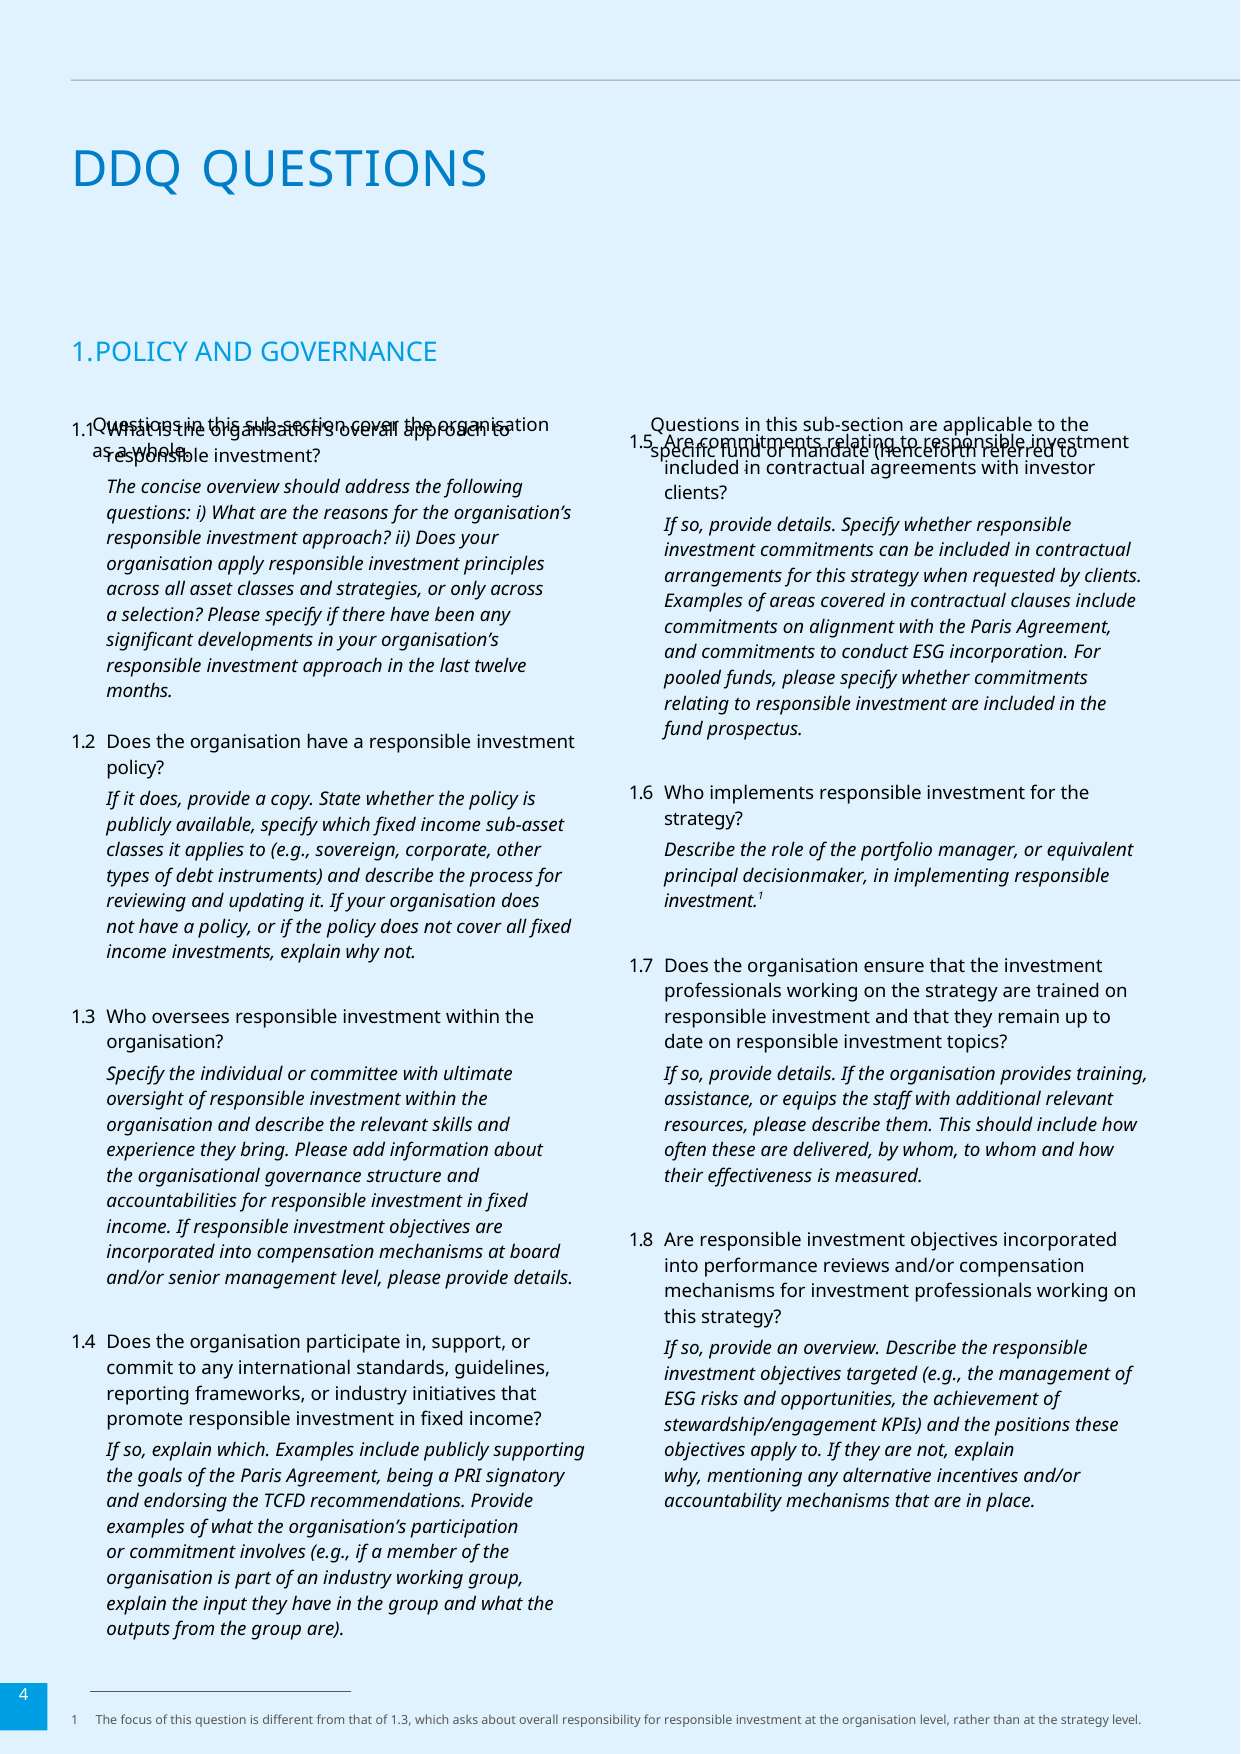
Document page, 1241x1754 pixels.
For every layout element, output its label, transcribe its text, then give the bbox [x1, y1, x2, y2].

list Does the organisation participate in, support, or commit to any international standards, guidelines, reporting frameworks, or industry initiatives that promote responsible investment in fixed income? [71, 1329, 557, 1431]
text Describe the role of the portfolio manager, or equivalent principal decisionmaker, in implementing responsible investment.1 [664, 837, 1161, 913]
text 1 The focus of this question is different from that of 1.3, which asks about overall responsibility for responsible investment at the organisation level, rather than at the strategy level. [71, 1711, 1192, 1728]
text If so, explain which. Examples include publicly supporting the goals of the Paris Agreement, being a PRI signatory and endorsing the TCFD recommendations. Provide examples of what the organisation’s participation [106, 1437, 597, 1539]
text If it does, provide a copy. State whether the policy is publicly available, specify which fixed income sub-asset classes it applies to (e.g., sovereign, corporate, other types of debt instruments) and describe the process for reviewing and updating it. If your organisation does [106, 786, 579, 913]
text or commitment involves (e.g., if a member of the organisation is part of an industry working group, explain the input they have in the group and what the outputs from the group are). [106, 1539, 579, 1641]
text not have a policy, or if the policy does not cover all fixed income investments, explain why not. [106, 913, 597, 964]
list What is the organisation’s overall approach to responsible investment? [71, 417, 519, 468]
text incorporated into compensation mechanisms at board and/or senior management level, please provide details. [106, 1239, 597, 1290]
list Are commitments relating to responsible investment included in contractual agreements with investor clients? [628, 429, 1140, 505]
text If so, provide details. If the organisation provides training, assistance, or equips the staff with additional relevant resources, please describe them. This should include how often these are delivered, by whom, to whom and how their effectiveness is measured. [664, 1060, 1149, 1188]
text why, mentioning any alternative incentives and/or accountability mechanisms that are in place. [664, 1462, 1149, 1513]
text If so, provide an overview. Describe the responsible investment objectives targeted (e.g., the management of ESG risks and opportunities, the achievement of stewardship/engagement KPIs) and the positions these objectives apply to. If they are not, explain [664, 1334, 1137, 1462]
subtitle POLICY AND GOVERNANCE [71, 333, 1192, 370]
list Does the organisation have a responsible investment policy? [71, 729, 582, 780]
text The concise overview should address the following questions: i) What are the reasons for the organisation’s responsible investment approach? ii) Does your organisation apply responsible investment principles across all asset classes and strategies, or only across [106, 473, 597, 601]
list Who implements responsible investment for the strategy? [628, 780, 1100, 831]
list Does the organisation ensure that the investment professionals working on the strategy are trained on responsible investment and that they remain up to date on responsible investment topics? [628, 952, 1138, 1054]
text Specify the individual or committee with ultimate oversight of responsible investment within the organisation and describe the relevant skills and experience they bring. Please add information about the organisational governance structure and accountabilities for responsible investment in fixed income. If responsible investment objectives are [106, 1060, 552, 1239]
text If so, provide details. Specify whether responsible investment commitments can be included in contractual arrangements for this strategy when requested by clients. Examples of areas covered in contractual clauses include commitments on alignment with the Paris Agreement, and commitments to conduct ESG incorporation. For pooled funds, please specify whether commitments relating to responsible investment are included in the fund prospectus. [664, 511, 1149, 741]
list Are responsible investment objectives incorporated into performance reviews and/or compensation mechanisms for investment professionals working on this strategy? [628, 1227, 1146, 1329]
text a selection? Please specify if there have been any significant developments in your organisation’s responsible investment approach in the last twelve months. [106, 601, 597, 703]
subtitle DDQ QUESTIONS [71, 133, 1192, 201]
list Who oversees responsible investment within the organisation? [71, 1003, 546, 1054]
